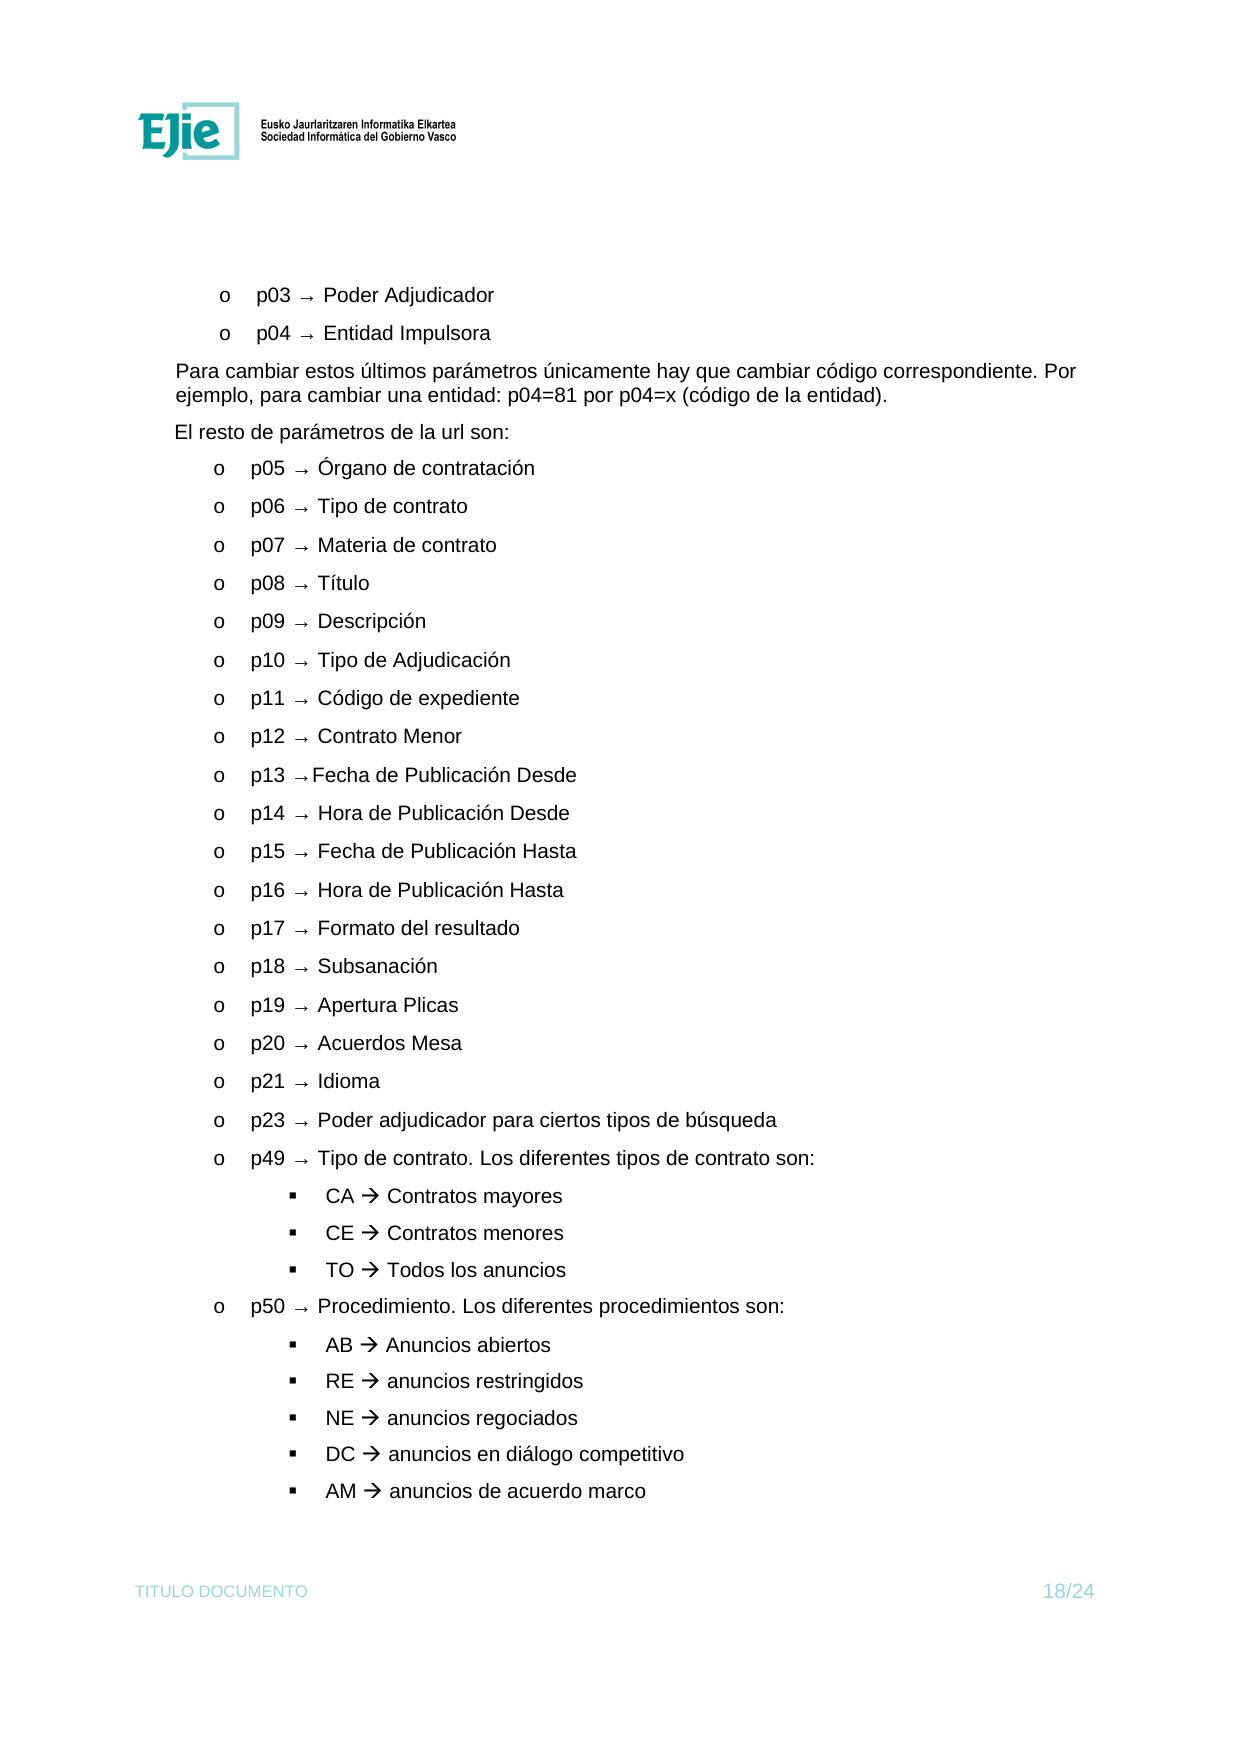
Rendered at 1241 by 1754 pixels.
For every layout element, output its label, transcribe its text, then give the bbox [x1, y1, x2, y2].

list p06 → Tipo de contrato [213, 494, 1125, 520]
list p49 → Tipo de contrato. Los diferentes tipos de contrato son: [213, 1146, 1125, 1172]
list p23 → Poder adjudicador para ciertos tipos de búsqueda [213, 1108, 1125, 1133]
list DC anuncios en diálogo competitivo [288, 1442, 1125, 1466]
list p50 → Procedimiento. Los diferentes procedimientos son: [213, 1294, 1125, 1320]
list p19 → Apertura Plicas [213, 993, 1125, 1018]
picture [106, 87, 485, 175]
list AM anuncios de acuerdo marco [288, 1479, 1125, 1503]
list p07 → Materia de contrato [213, 533, 1125, 558]
list TO Todos los anuncios [288, 1257, 1125, 1282]
list NE anuncios regociados [288, 1406, 1125, 1429]
list p15 → Fecha de Publicación Hasta [213, 839, 1125, 865]
list p13 →Fecha de Publicación Desde [213, 763, 1125, 788]
list p05 → Órgano de contratación [213, 456, 1125, 482]
list p17 → Formato del resultado [213, 916, 1125, 942]
list p08 → Título [213, 571, 1125, 597]
list p21 → Idioma [213, 1069, 1125, 1095]
list p16 → Hora de Publicación Hasta [213, 878, 1125, 903]
list AB Anuncios abiertos [288, 1332, 1125, 1356]
list p20 → Acuerdos Mesa [213, 1031, 1125, 1057]
list p14 → Hora de Publicación Desde [213, 801, 1125, 827]
list p04 → Entidad Impulsora [218, 321, 1125, 347]
list p10 → Tipo de Adjudicación [213, 648, 1125, 673]
list RE anuncios restringidos [288, 1369, 1125, 1393]
list p09 → Descripción [213, 609, 1125, 635]
list p12 → Contrato Menor [213, 724, 1125, 750]
text El resto de parámetros de la url son: [100, 419, 1125, 443]
list CE Contratos menores [288, 1221, 1125, 1245]
list p03 → Poder Adjudicador [218, 282, 1125, 308]
list p11 → Código de expediente [213, 686, 1125, 712]
list CA Contratos mayores [288, 1184, 1125, 1208]
list p18 → Subsanación [213, 954, 1125, 980]
text Para cambiar estos últimos parámetros únicamente hay que cambiar código correspondiente. Por ejemplo, para cambiar una entidad: p04=81 por p04=x (código de la entidad). [175, 359, 1125, 407]
